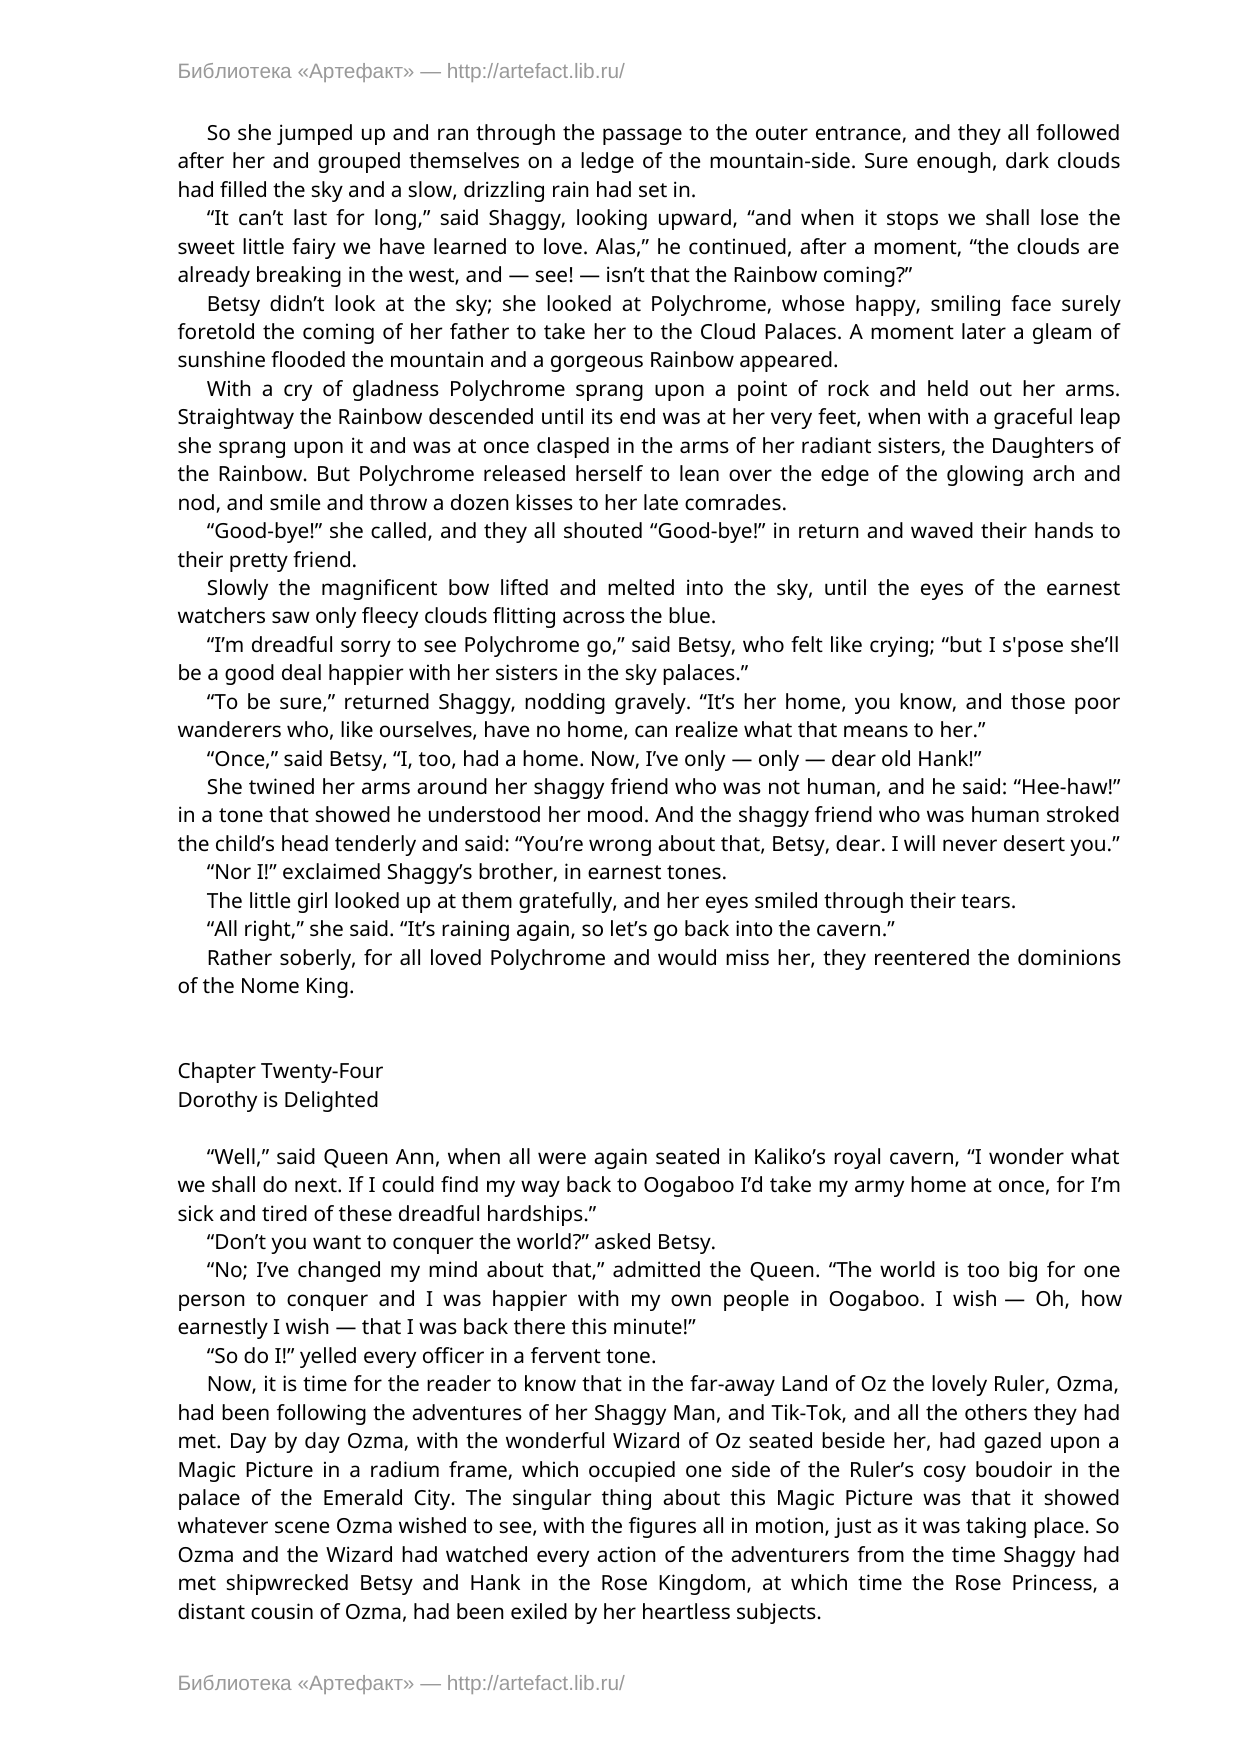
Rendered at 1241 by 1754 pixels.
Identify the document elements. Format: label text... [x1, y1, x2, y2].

text “Nor I!” exclaimed Shaggy’s brother, in earnest tones. [177, 857, 1122, 886]
text Slowly the magnificent bow lifted and melted into the sky, until the eyes of the earnest watchers saw only fleecy clouds flitting across the blue. [177, 573, 1122, 630]
subtitle Chapter Twenty-Four [177, 1057, 1122, 1085]
text “To be sure,” returned Shaggy, nodding gravely. “It’s her home, you know, and those poor wanderers who, like ourselves, have no home, can realize what that means to her.” [177, 687, 1122, 744]
text Now, it is time for the reader to know that in the far-away Land of Oz the lovely Ruler, Ozma, had been following the adventures of her Shaggy Man, and Tik-Tok, and all the others they had met. Day by day Ozma, with the wonderful Wizard of Oz seated beside her, had gazed upon a Magic Picture in a radium frame, which occupied one side of the Ruler’s cosy boudoir in the palace of the Emerald City. The singular thing about this Magic Picture was that it showed whatever scene Ozma wished to see, with the figures all in motion, just as it was taking place. So Ozma and the Wizard had watched every action of the adventurers from the time Shaggy had met shipwrecked Betsy and Hank in the Rose Kingdom, at which time the Rose Princess, a distant cousin of Ozma, had been exiled by her heartless subjects. [177, 1369, 1122, 1625]
text “Don’t you want to conquer the world?” asked Betsy. [177, 1227, 1122, 1256]
text “I’m dreadful sorry to see Polychrome go,” said Betsy, who felt like crying; “but I s'pose she’ll be a good deal happier with her sisters in the sky palaces.” [177, 630, 1122, 687]
text “No; I’ve changed my mind about that,” admitted the Queen. “The world is too big for one person to conquer and I was happier with my own people in Oogaboo. I wish — Oh, how earnestly I wish — that I was back there this minute!” [177, 1256, 1122, 1341]
subtitle Dorothy is Delighted [177, 1085, 1122, 1113]
text “Once,” said Betsy, “I, too, had a home. Now, I’ve only — only — dear old Hank!” [177, 744, 1122, 772]
text With a cry of gladness Polychrome sprang upon a point of rock and held out her arms. Straightway the Rainbow descended until its end was at her very feet, when with a graceful leap she sprang upon it and was at once clasped in the arms of her radiant sisters, the Daughters of the Rainbow. But Polychrome released herself to lean over the edge of the glowing arch and nod, and smile and throw a dozen kisses to her late comrades. [177, 374, 1122, 516]
text “Well,” said Queen Ann, when all were again seated in Kaliko’s royal cavern, “I wonder what we shall do next. If I could find my way back to Oogaboo I’d take my army home at once, for I’m sick and tired of these dreadful hardships.” [177, 1142, 1122, 1227]
text “So do I!” yelled every officer in a fervent tone. [177, 1341, 1122, 1369]
text Betsy didn’t look at the sky; she looked at Polychrome, whose happy, smiling face surely foretold the coming of her father to take her to the Cloud Palaces. A moment later a gleam of sunshine flooded the mountain and a gorgeous Rainbow appeared. [177, 289, 1122, 374]
text She twined her arms around her shaggy friend who was not human, and he said: “Hee-haw!” in a tone that showed he understood her mood. And the shaggy friend who was human stroked the child’s head tenderly and said: “You’re wrong about that, Betsy, dear. I will never desert you.” [177, 772, 1122, 857]
text “Good-bye!” she called, and they all shouted “Good-bye!” in return and waved their hands to their pretty friend. [177, 516, 1122, 573]
text Rather soberly, for all loved Polychrome and would miss her, they reentered the dominions of the Nome King. [177, 943, 1122, 1000]
text So she jumped up and ran through the passage to the outer entrance, and they all followed after her and grouped themselves on a ledge of the mountain-side. Sure enough, dark clouds had filled the sky and a slow, drizzling rain had set in. [177, 118, 1122, 203]
text “It can’t last for long,” said Shaggy, looking upward, “and when it stops we shall lose the sweet little fairy we have learned to love. Alas,” he continued, after a moment, “the clouds are already breaking in the west, and — see! — isn’t that the Rainbow coming?” [177, 203, 1122, 289]
text The little girl looked up at them gratefully, and her eyes smiled through their tears. [177, 886, 1122, 914]
text “All right,” she said. “It’s raining again, so let’s go back into the cavern.” [177, 914, 1122, 943]
